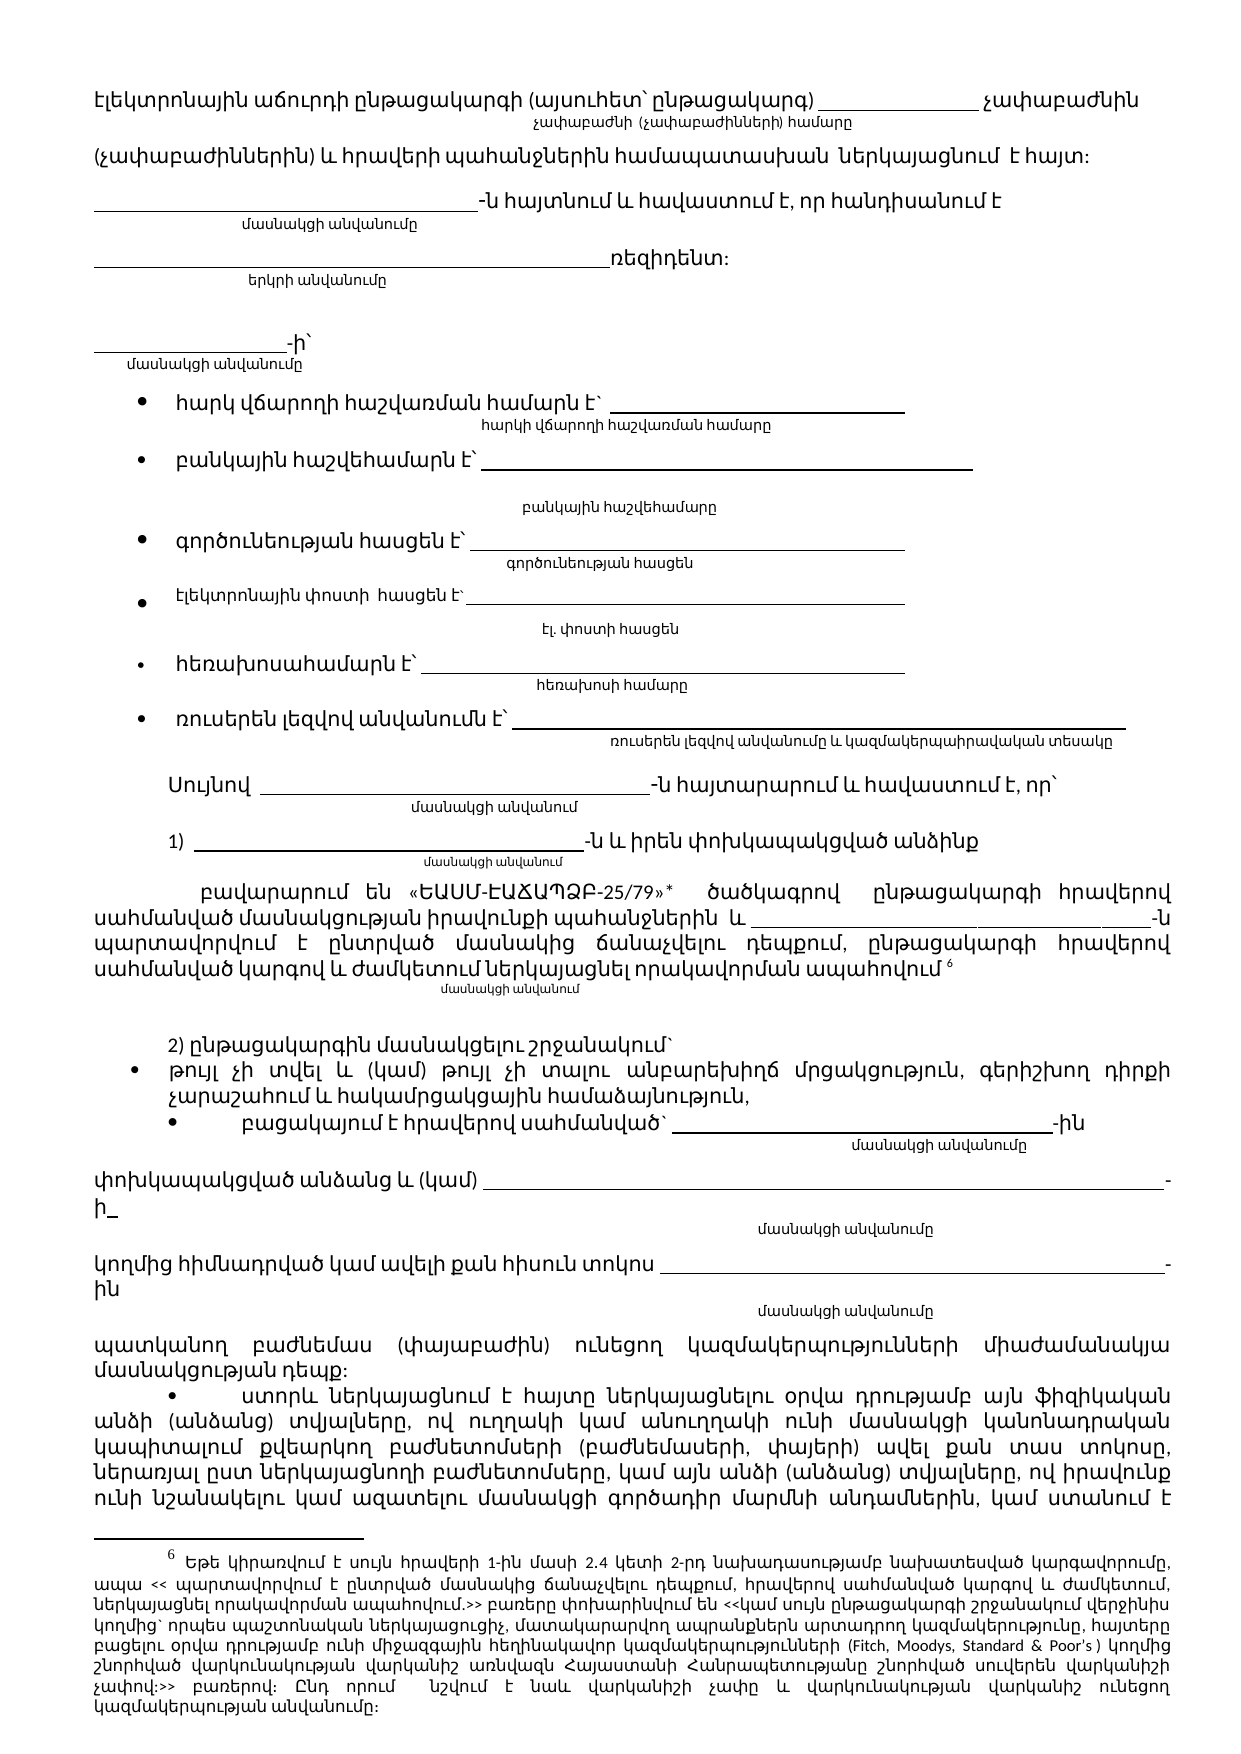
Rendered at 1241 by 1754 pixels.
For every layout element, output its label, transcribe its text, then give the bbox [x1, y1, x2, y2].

text մասնակցի անվանում [94, 981, 1171, 1007]
list բանկային հաշվեհամարն է՝ [138, 447, 1171, 498]
list հարկ վճարողի հաշվառման համարն է` [138, 386, 1171, 417]
text 2) ընթացակարգին մասնակցելու շրջանակում` [94, 1032, 1171, 1057]
list ռուսերեն լեզվով անվանումն է՝ [138, 707, 1171, 732]
text ռուսերեն լեզվով անվանումը և կազմակերպաիրավական տեսակը [536, 732, 1171, 763]
text մասնակցի անվանումը [94, 1136, 1171, 1167]
text մասնակցի անվանումը [94, 1302, 1171, 1332]
text էլ. փոստի հասցեն [94, 620, 1171, 651]
text բավարարում են «ԵԱՍՄ-ԷԱՃԱՊՁԲ-25/79»* ծածկագրով ընթացակարգի հրավերով սահմանված մասնակցության իրավունքի պահանջներին և -ն պարտավորվում է ընտրված մասնակից ճանաչվելու դեպքում, ընթացակարգի հրավերով սահմանված կարգով և ժամկետում ներկայացնել որակավորման ապահովում [94, 879, 1171, 981]
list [94, 1383, 1171, 1510]
text 1) -ն և իրեն փոխկապակցված անձինք [94, 829, 1171, 854]
text բանկային հաշվեհամարը [94, 498, 1171, 528]
list թույլ չի տվել և (կամ) թույլ չի տալու անբարեխիղճ մրցակցություն, գերիշխող դիրքի չարաշահում և հակամրցակցային համաձայնություն, [131, 1057, 1171, 1108]
text էլեկտրոնային աճուրդի ընթացակարգի (այսուհետ՝ ընթացակարգ) չափաբաժնին [94, 88, 1171, 113]
text երկրի անվանումը [94, 271, 1171, 301]
text -ն հայտնում և հավաստում է, որ հանդիսանում է [94, 184, 1171, 215]
text հեռախոսի համարը [462, 676, 1171, 707]
text մասնակցի անվանումը [94, 356, 1171, 386]
text (չափաբաժիններին) և հրավերի պահանջներին համապատասխան ներկայացնում է հայտ: [94, 144, 1171, 169]
text կողմից հիմնադրված կամ ավելի քան հիսուն տոկոս -ին [94, 1251, 1171, 1302]
text մասնակցի անվանում [94, 854, 1171, 879]
text պատկանող բաժնեմաս (փայաբաժին) ունեցող կազմակերպությունների միաժամանակյա մասնակցության դեպք: [94, 1332, 1171, 1383]
text գործունեության հասցեն [94, 554, 1171, 584]
list բացակայում է հրավերով սահմանված` -ին [94, 1108, 1171, 1136]
list էլեկտրոնային փոստի հասցեն է՝ [138, 584, 1171, 620]
text -ի՝ [94, 330, 1171, 356]
text չափաբաժնի (չափաբաժինների) համարը [94, 113, 1171, 144]
text հարկի վճարողի հաշվառման համարը [94, 417, 1171, 447]
list գործունեության հասցեն է՝ [138, 528, 1171, 554]
list հեռախոսահամարն է՝ [138, 651, 1171, 676]
text մասնակցի անվանում [94, 798, 1171, 829]
text Սույնով -ն հայտարարում և հավաստում է, որ՝ [94, 768, 1171, 798]
text ռեզիդենտ: [94, 245, 1171, 271]
text փոխկապակցված անձանց և (կամ) -ի [94, 1167, 1171, 1220]
text մասնակցի անվանումը [94, 215, 1171, 245]
text մասնակցի անվանումը [94, 1220, 1171, 1251]
